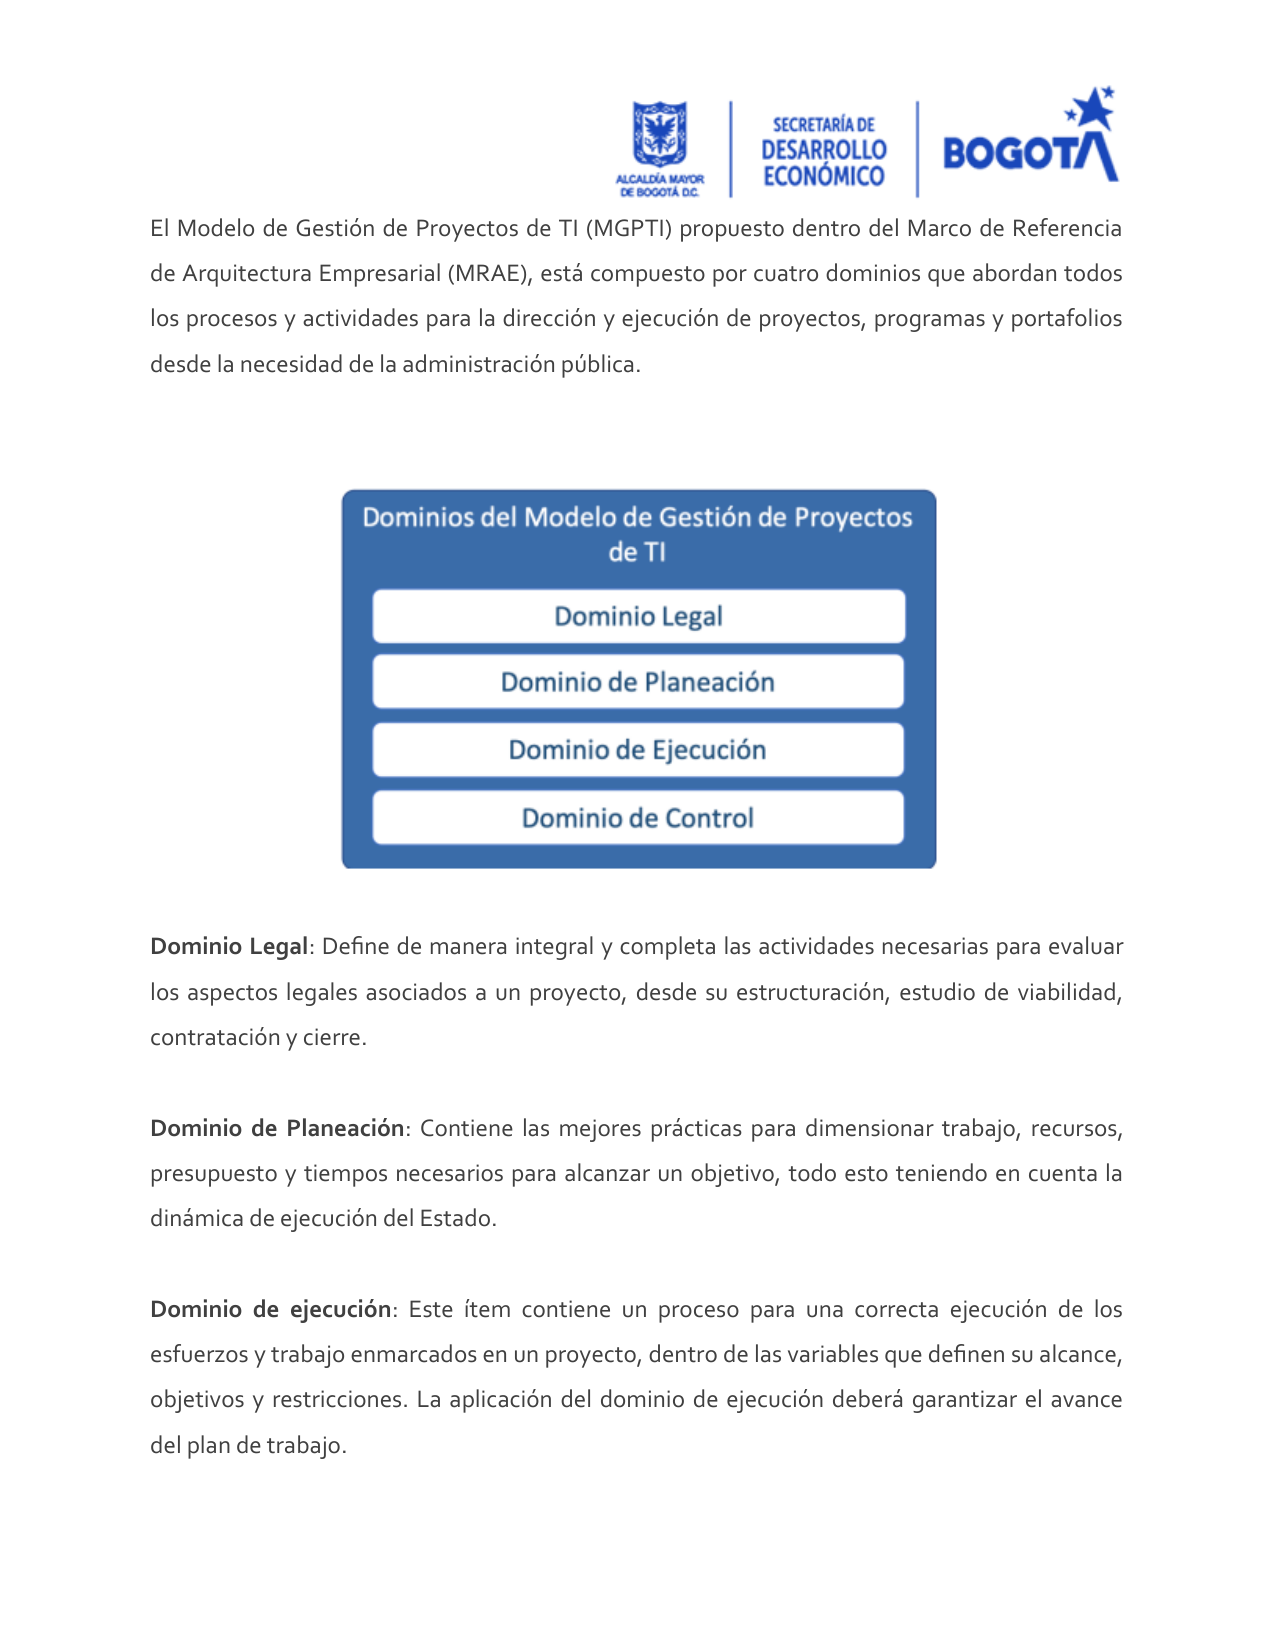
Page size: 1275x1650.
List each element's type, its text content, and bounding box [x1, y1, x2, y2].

picture [332, 484, 943, 872]
text Dominio de ejecución: Este ítem contiene un proceso para una correcta ejecución de los esfuerzos y trabajo enmarcados en un proyecto, dentro de las variables que definen su alcance, objetivos y restricciones. La aplicación del dominio de ejecución deberá garantizar el avance del plan de trabajo. [150, 1293, 1125, 1459]
text El Modelo de Gestión de Proyectos de TI (MGPTI) propuesto dentro del Marco de Referencia de Arquitectura Empresarial (MRAE), está compuesto por cuatro dominios que abordan todos los procesos y actividades para la dirección y ejecución de proyectos, programas y portafolios desde la necesidad de la administración pública. [150, 212, 1125, 378]
picture [614, 73, 1125, 201]
text Dominio Legal: Define de manera integral y completa las actividades necesarias para evaluar los aspectos legales asociados a un proyecto, desde su estructuración, estudio de viabilidad, contratación y cierre. [150, 931, 1125, 1052]
text Dominio de Planeación: Contiene las mejores prácticas para dimensionar trabajo, recursos, presupuesto y tiempos necesarios para alcanzar un objetivo, todo esto teniendo en cuenta la dinámica de ejecución del Estado. [150, 1112, 1125, 1233]
